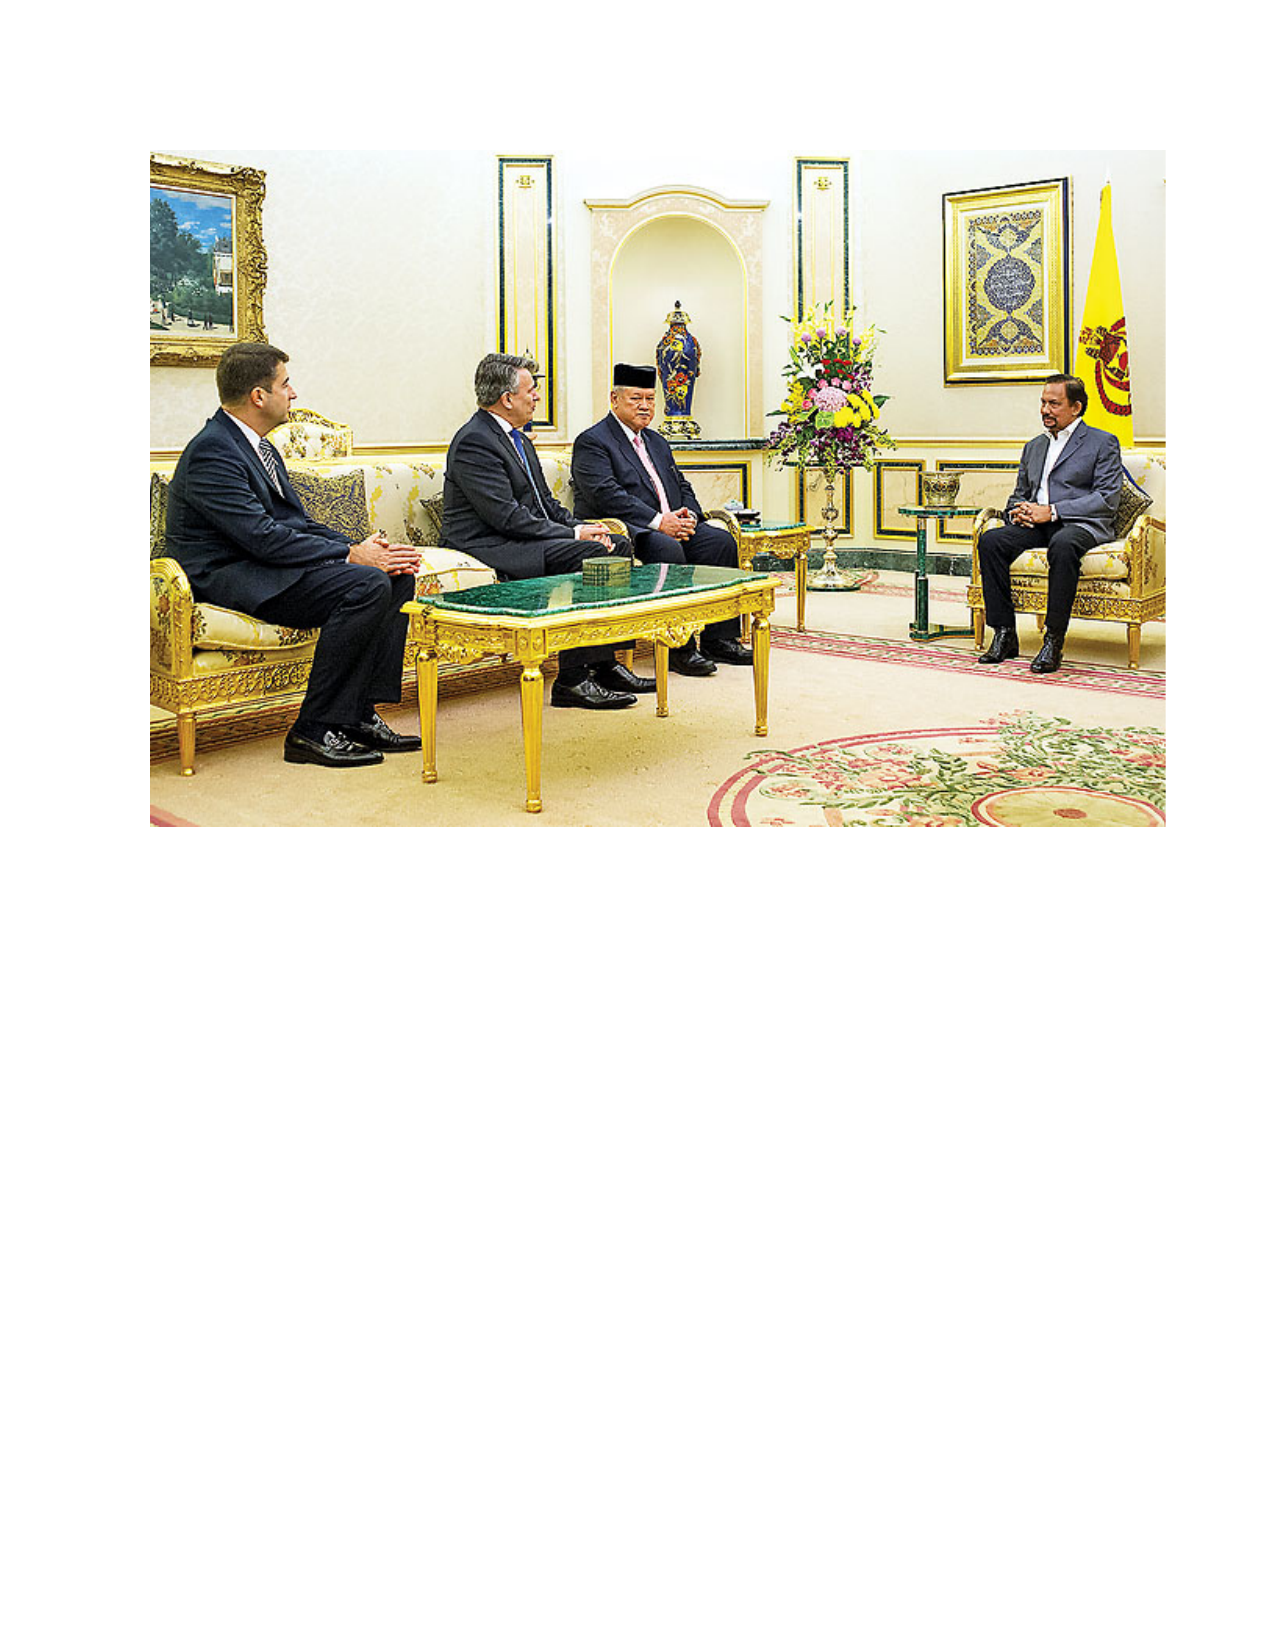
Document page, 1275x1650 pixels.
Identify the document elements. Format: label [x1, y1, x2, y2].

picture [150, 150, 1166, 827]
